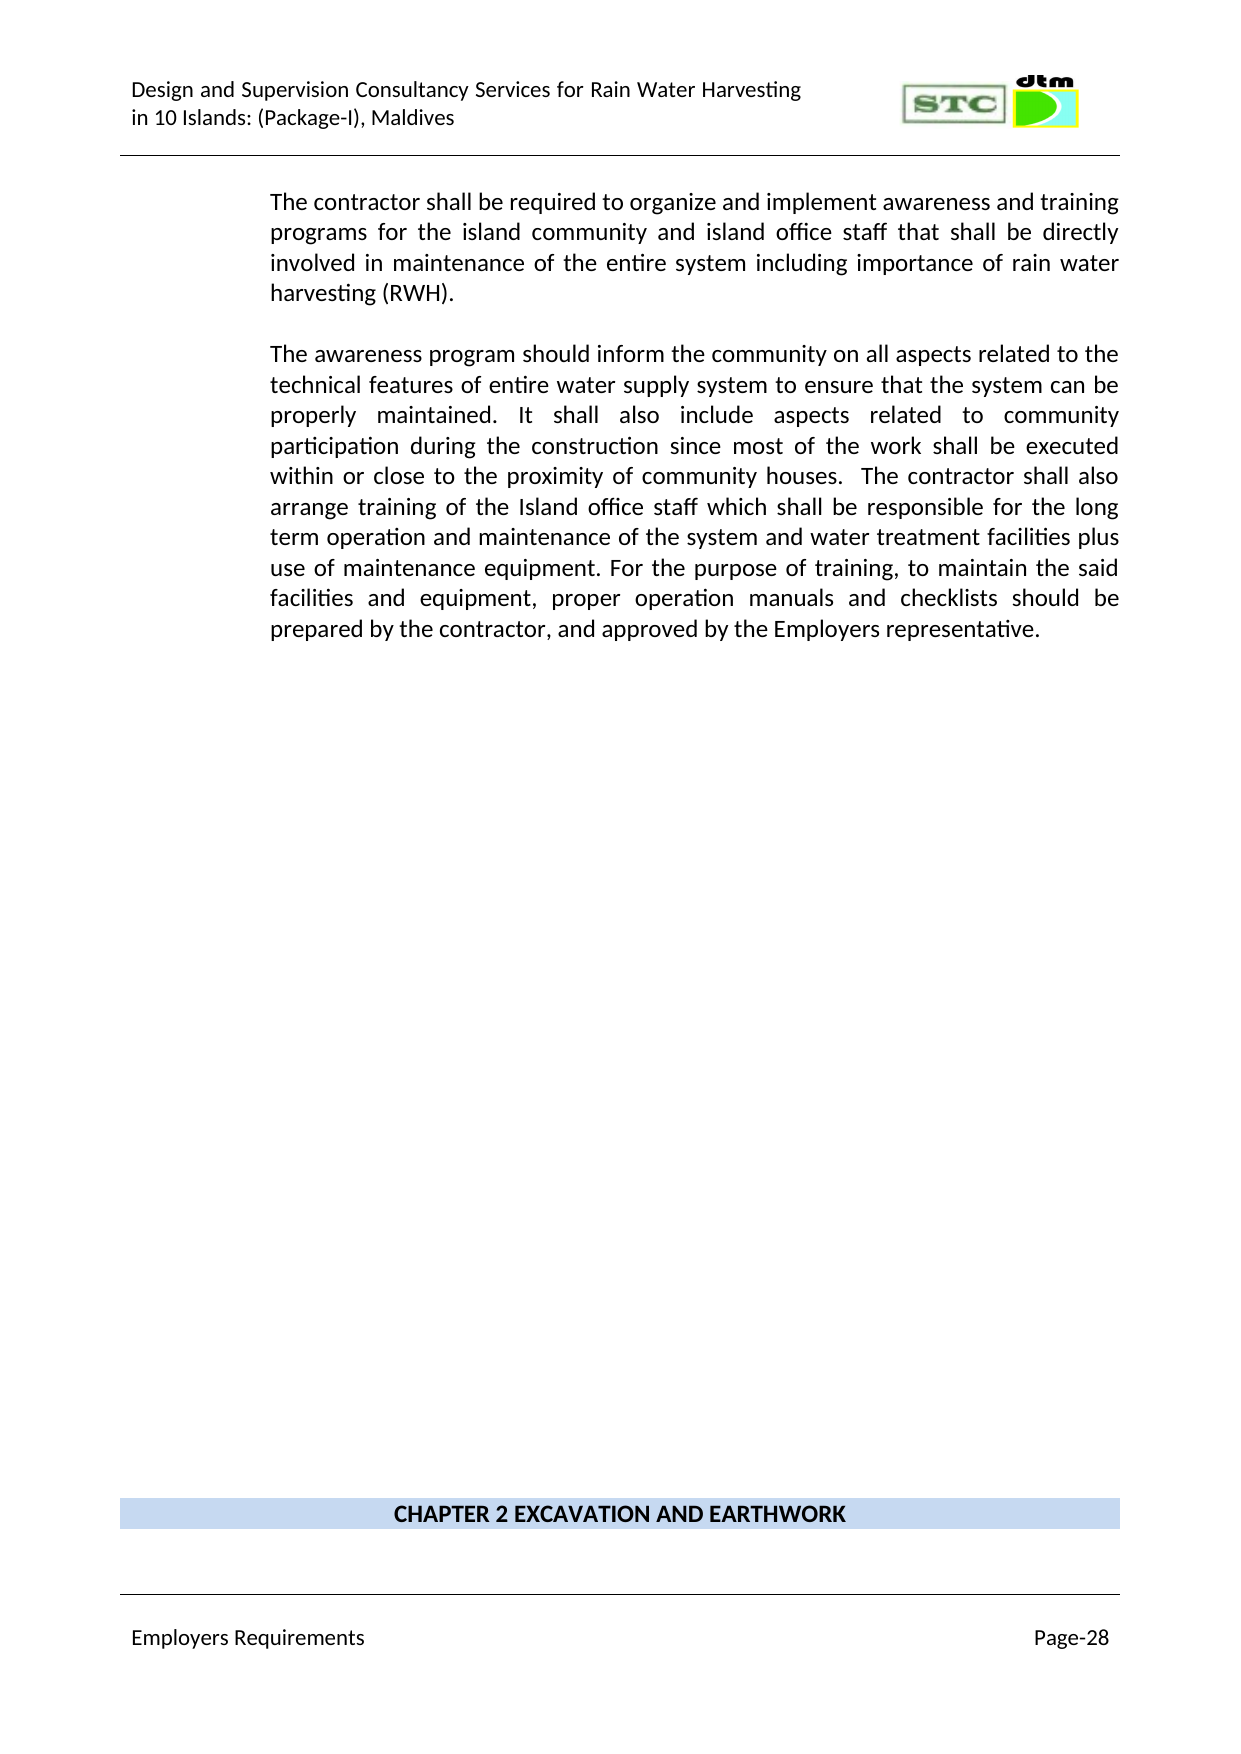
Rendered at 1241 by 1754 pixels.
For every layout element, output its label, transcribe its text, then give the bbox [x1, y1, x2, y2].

text The contractor shall be required to organize and implement awareness and training programs for the island community and island office staff that shall be directly involved in maintenance of the entire system including importance of rain water harvesting (RWH). [270, 186, 1120, 308]
picture [899, 75, 1079, 129]
subtitle CHAPTER 2 EXCAVATION AND EARTHWORK [120, 1498, 1120, 1529]
text The awareness program should inform the community on all aspects related to the technical features of entire water supply system to ensure that the system can be properly maintained. It shall also include aspects related to community participation during the construction since most of the work shall be executed within or close to the proximity of community houses. The contractor shall also arrange training of the Island office staff which shall be responsible for the long term operation and maintenance of the system and water treatment facilities plus use of maintenance equipment. For the purpose of training, to maintain the said facilities and equipment, proper operation manuals and checklists should be prepared by the contractor, and approved by the Employers representative. [270, 338, 1120, 643]
